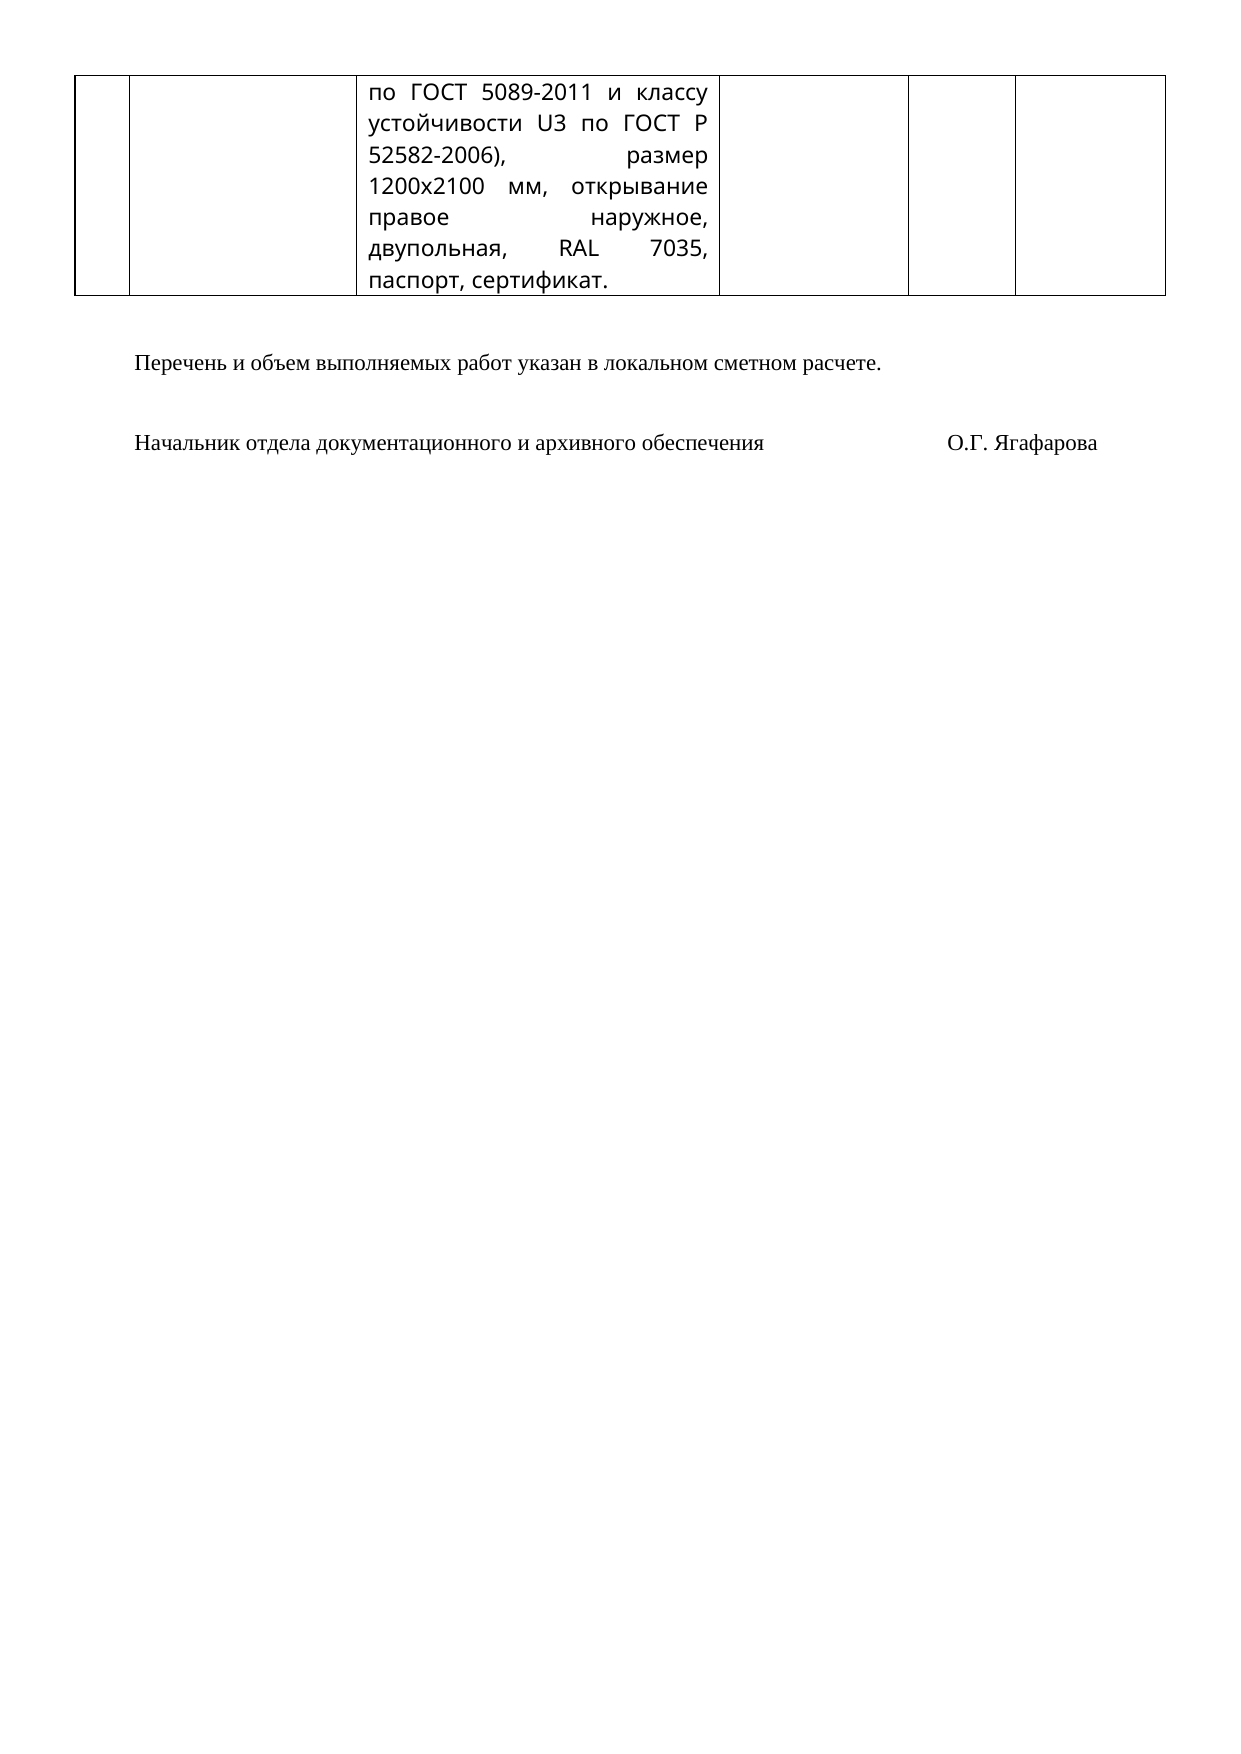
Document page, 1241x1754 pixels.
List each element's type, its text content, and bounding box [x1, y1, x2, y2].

table_cell - [720, 76, 908, 295]
table_cell - [909, 76, 1015, 295]
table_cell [130, 76, 356, 295]
table_cell - [1016, 76, 1165, 295]
text Перечень и объем выполняемых работ указан в локальном сметном расчете. [75, 348, 1165, 375]
text Начальник отдела документационного и архивного обеспечения О.Г. Ягафарова [75, 429, 1165, 456]
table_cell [357, 76, 719, 295]
table_cell 2 [76, 76, 129, 295]
